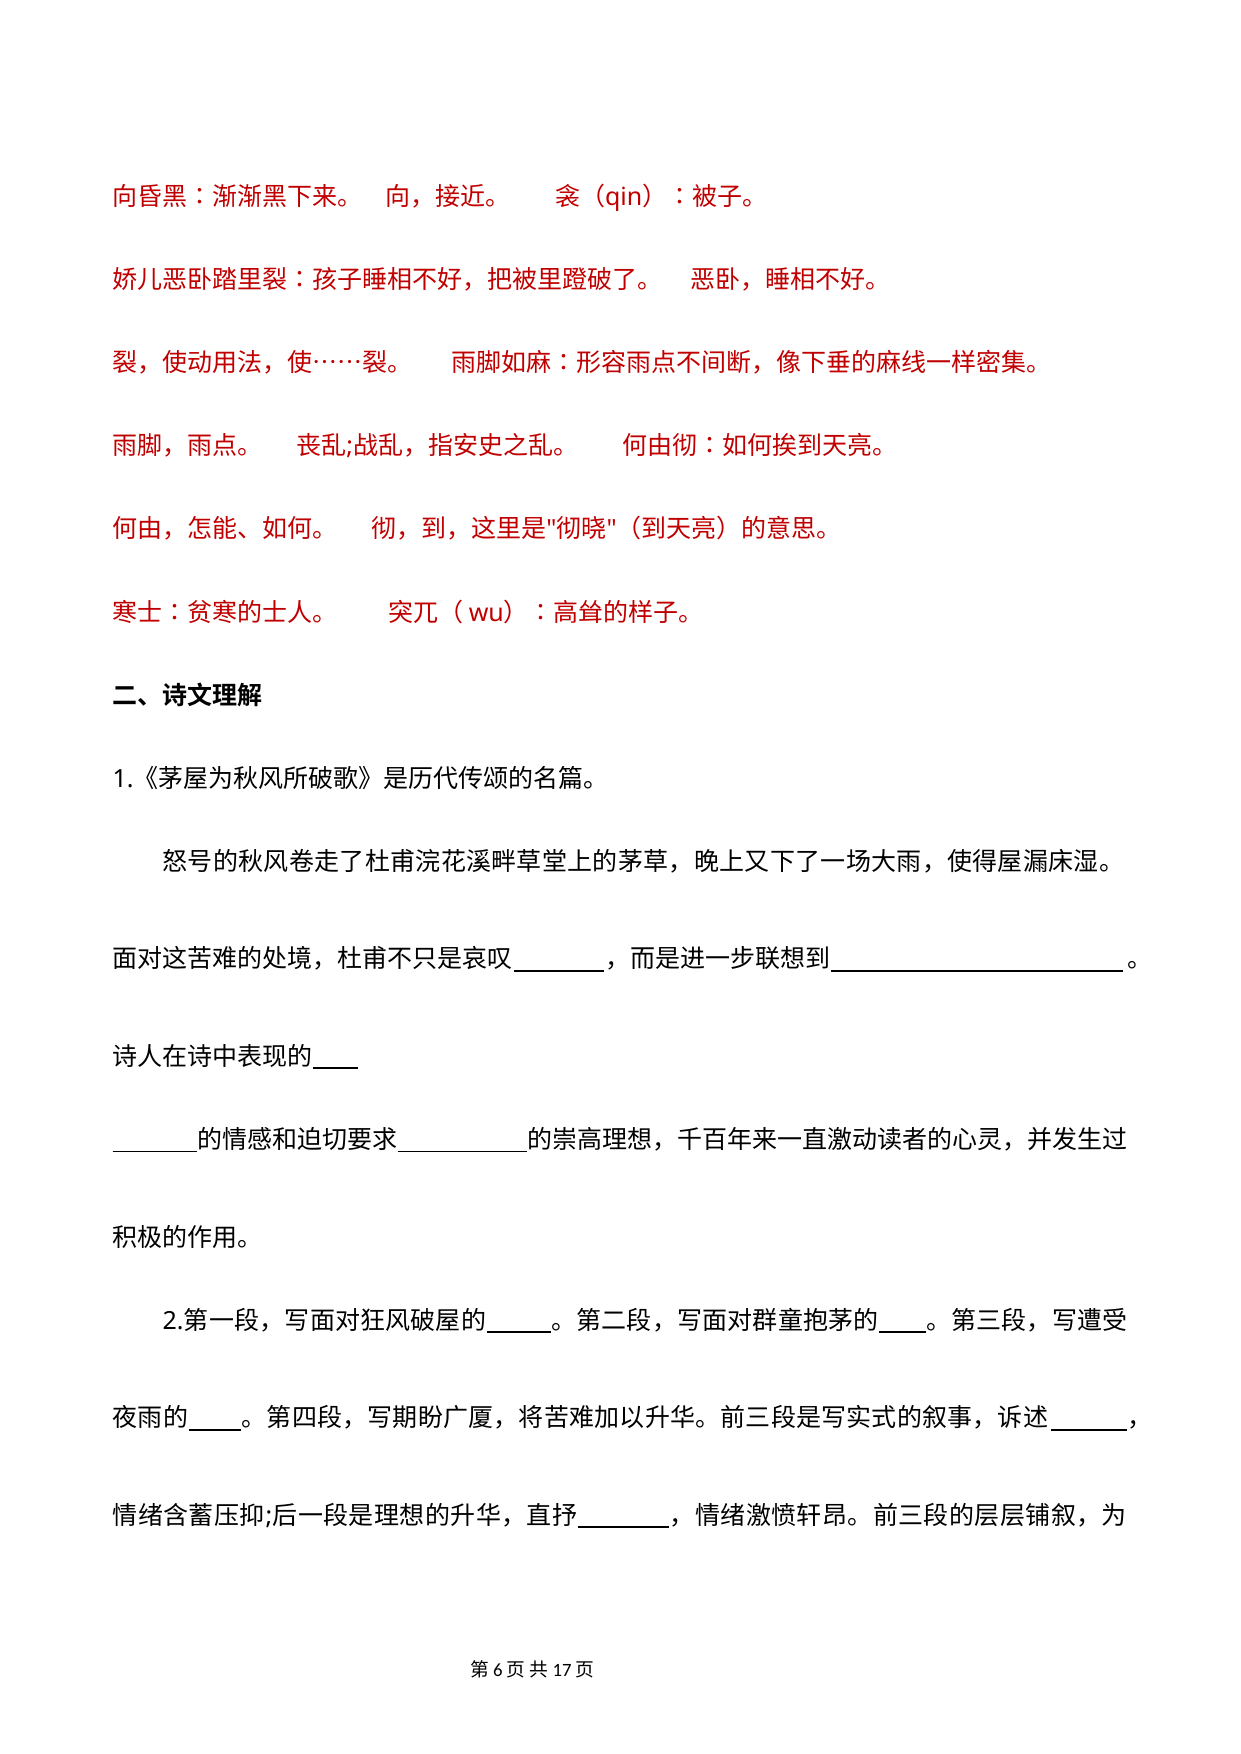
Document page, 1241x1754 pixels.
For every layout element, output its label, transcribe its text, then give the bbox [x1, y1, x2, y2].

text 向昏黑∶渐渐黑下来。 向，接近。 衾（qin）∶被子。 [112, 162, 1128, 227]
text 何由，怎能、如何。 彻，到，这里是"彻晓"（到天亮）的意思。 [112, 494, 1128, 559]
text 怒号的秋风卷走了杜甫浣花溪畔草堂上的茅草，晚上又下了一场大雨，使得屋漏床湿。面对这苦难的处境，杜甫不只是哀叹 ，而是进一步联想到 。诗人在诗中表现的 [112, 827, 1128, 1087]
text 雨脚，雨点。 丧乱;战乱，指安史之乱。 何由彻∶如何挨到天亮。 [112, 411, 1128, 476]
text 的情感和迫切要求 的崇高理想，千百年来一直激动读者的心灵，并发生过积极的作用。 [112, 1105, 1128, 1268]
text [112, 1286, 1128, 1546]
text 裂，使动用法，使……裂。 雨脚如麻∶形容雨点不间断，像下垂的麻线一样密集。 [112, 328, 1128, 393]
text 娇儿恶卧踏里裂∶孩子睡相不好，把被里蹬破了。 恶卧，睡相不好。 [112, 245, 1128, 310]
text 二、诗文理解 [112, 661, 1128, 726]
text 1.《茅屋为秋风所破歌》是历代传颂的名篇。 [112, 744, 1128, 809]
text 寒士∶贫寒的士人。 突兀（ wu）∶高耸的样子。 [112, 578, 1128, 643]
